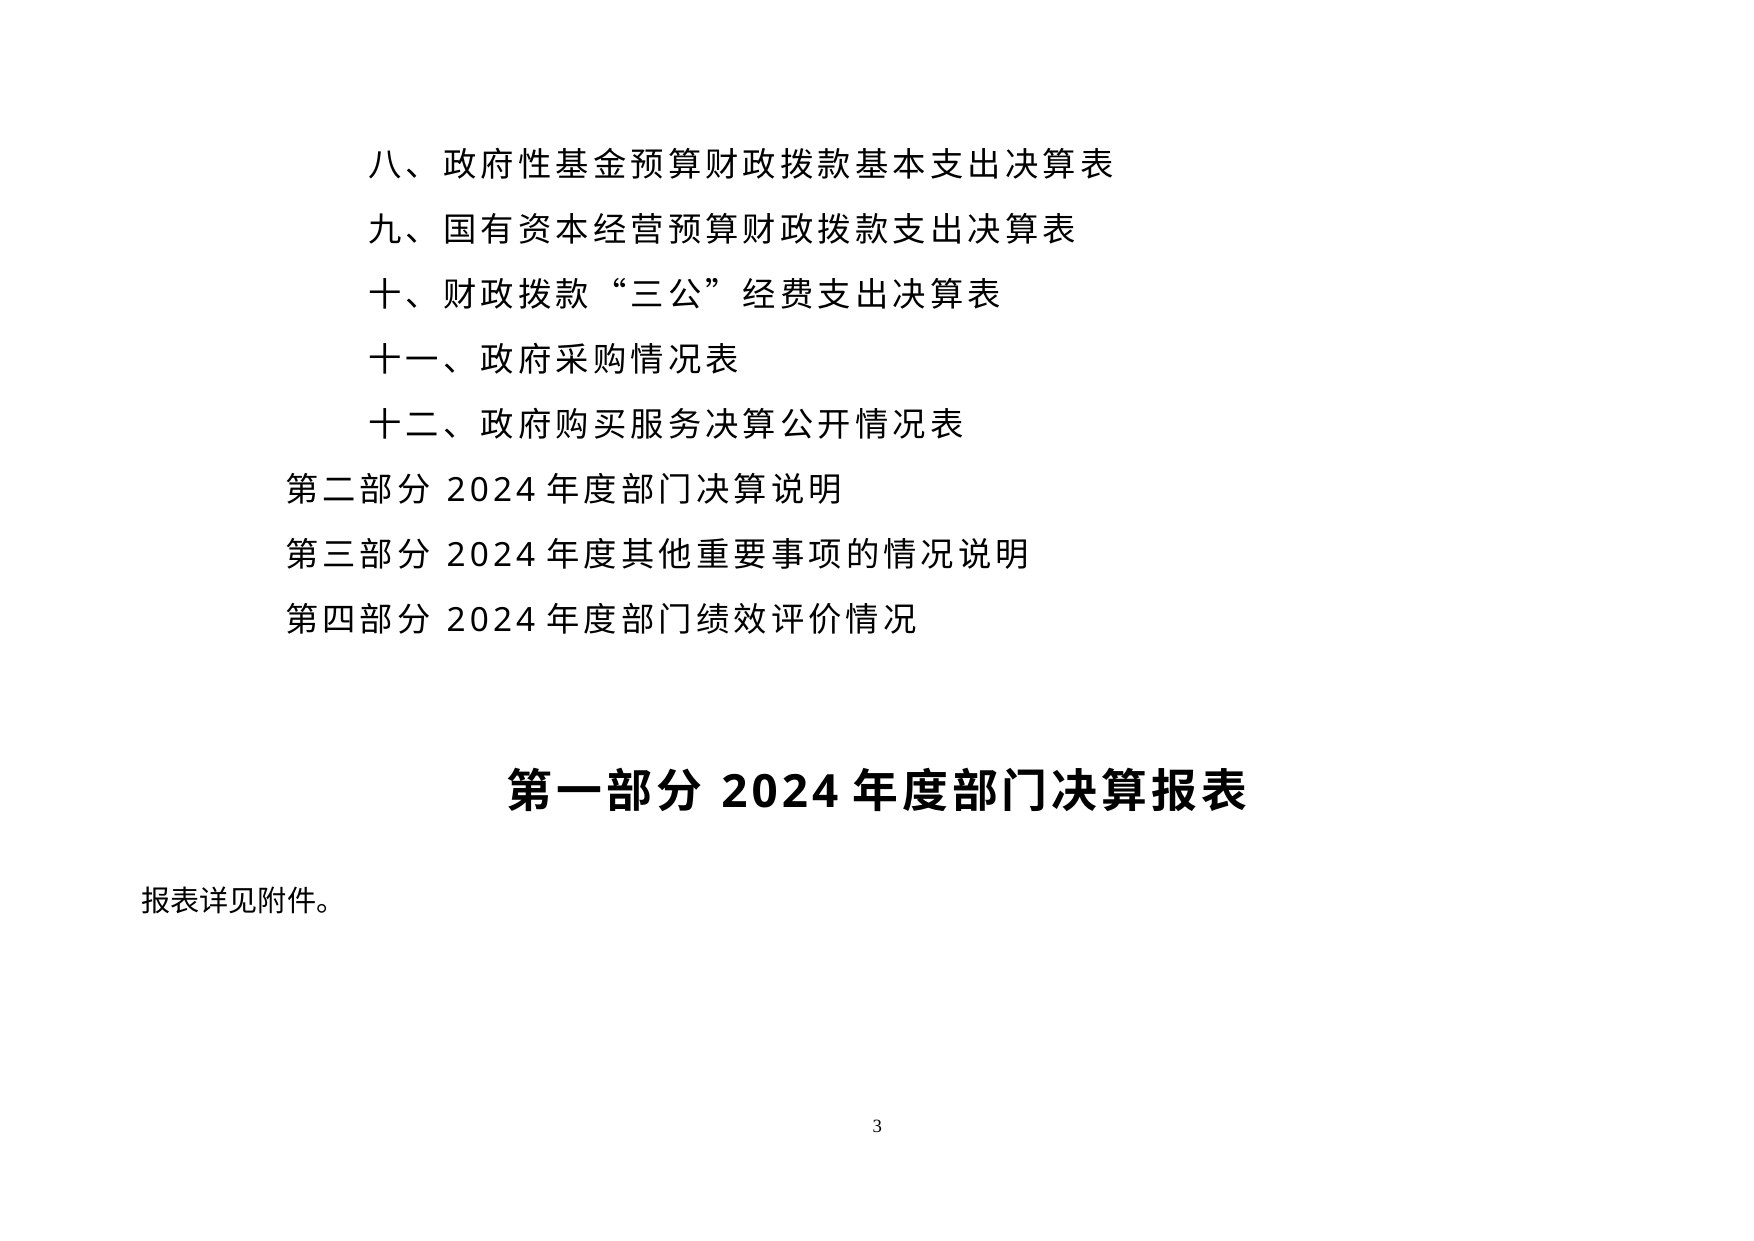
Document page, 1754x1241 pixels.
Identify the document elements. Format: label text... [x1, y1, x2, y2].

text 十二、政府购买服务决算公开情况表 [118, 389, 1636, 454]
text 九、国有资本经营预算财政拨款支出决算表 [118, 194, 1636, 259]
text 十、财政拨款“三公”经费支出决算表 [118, 259, 1636, 324]
text 第三部分 2024年度其他重要事项的情况说明 [118, 519, 1636, 584]
text 八、政府性基金预算财政拨款基本支出决算表 [118, 129, 1636, 194]
text 第四部分 2024年度部门绩效评价情况 [118, 584, 1636, 649]
text 第二部分 2024年度部门决算说明 [118, 454, 1636, 519]
text 第一部分 2024年度部门决算报表 [118, 739, 1636, 837]
subtitle 报表详见附件。 [118, 866, 1636, 931]
text 十一、政府采购情况表 [118, 324, 1636, 389]
